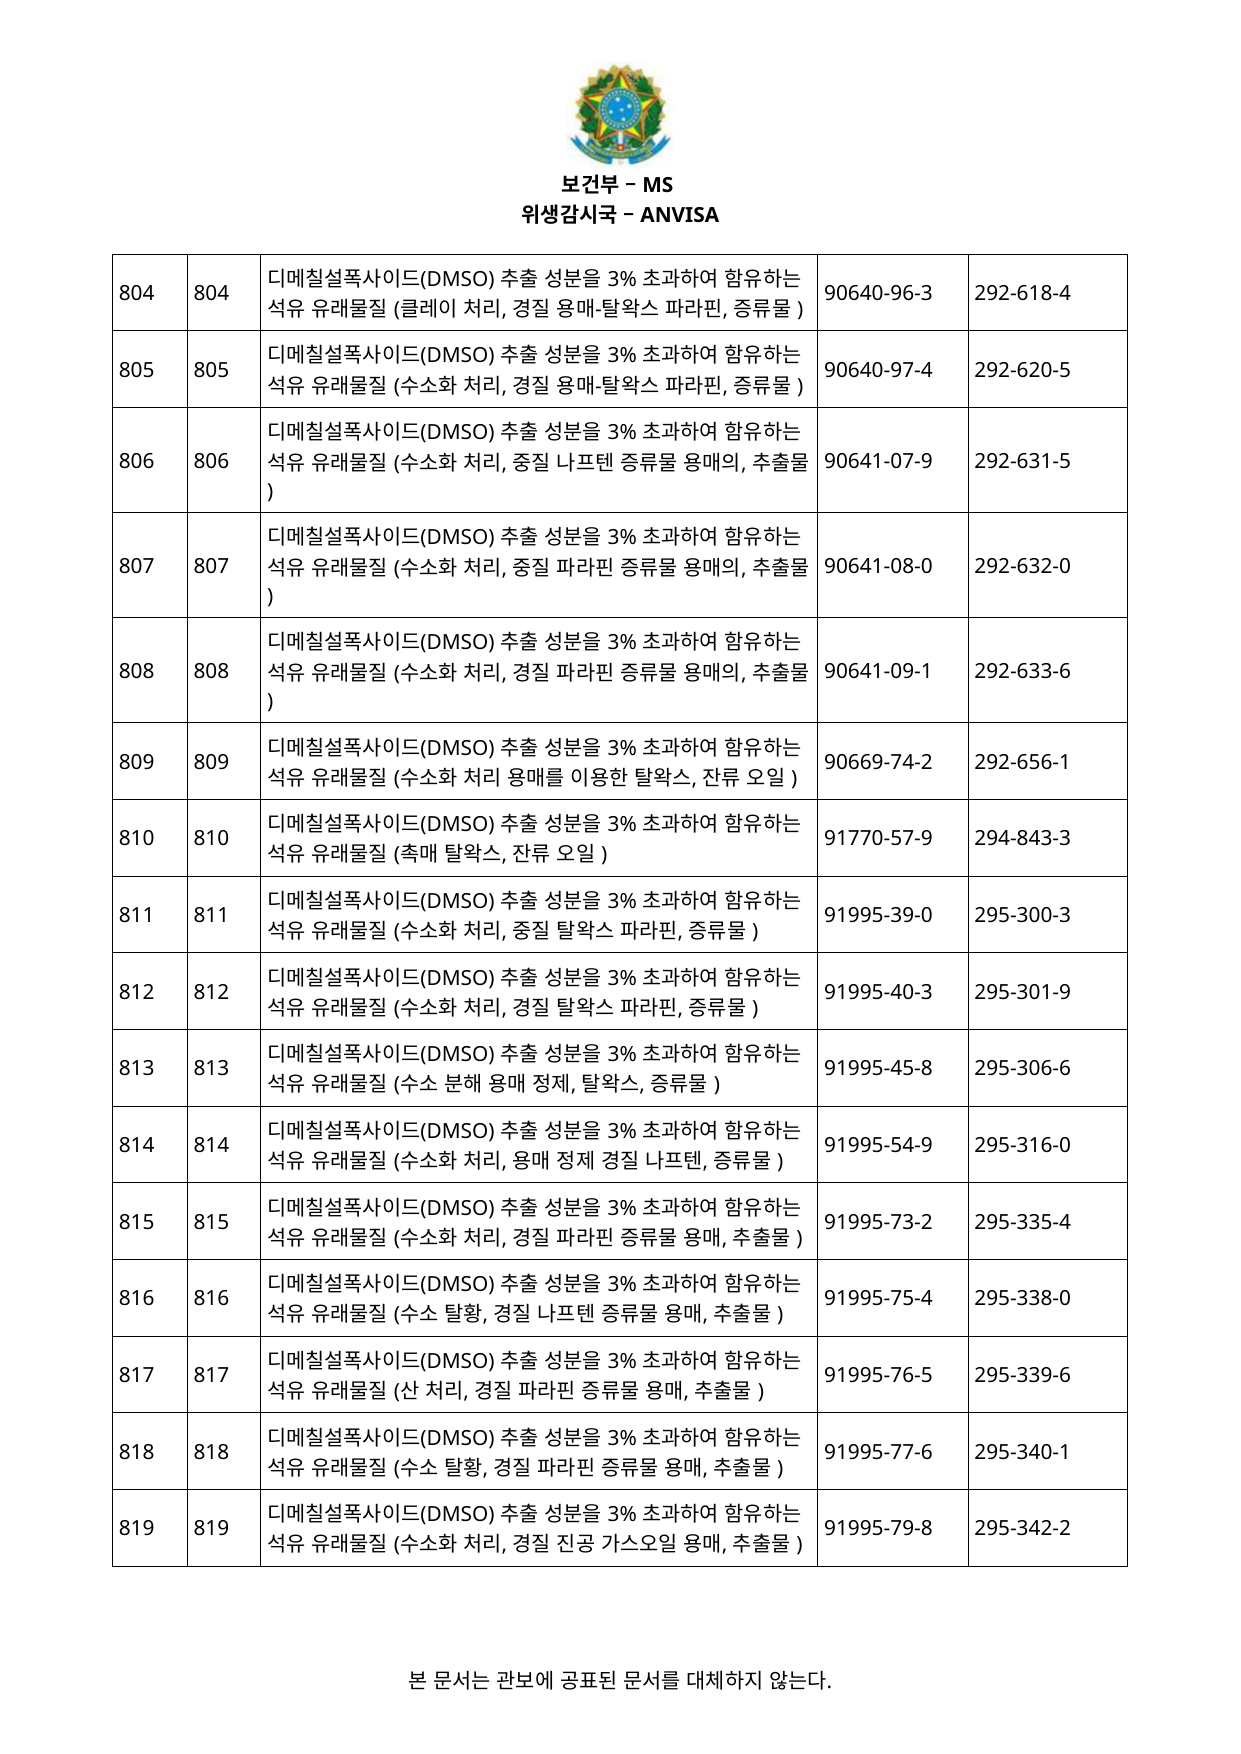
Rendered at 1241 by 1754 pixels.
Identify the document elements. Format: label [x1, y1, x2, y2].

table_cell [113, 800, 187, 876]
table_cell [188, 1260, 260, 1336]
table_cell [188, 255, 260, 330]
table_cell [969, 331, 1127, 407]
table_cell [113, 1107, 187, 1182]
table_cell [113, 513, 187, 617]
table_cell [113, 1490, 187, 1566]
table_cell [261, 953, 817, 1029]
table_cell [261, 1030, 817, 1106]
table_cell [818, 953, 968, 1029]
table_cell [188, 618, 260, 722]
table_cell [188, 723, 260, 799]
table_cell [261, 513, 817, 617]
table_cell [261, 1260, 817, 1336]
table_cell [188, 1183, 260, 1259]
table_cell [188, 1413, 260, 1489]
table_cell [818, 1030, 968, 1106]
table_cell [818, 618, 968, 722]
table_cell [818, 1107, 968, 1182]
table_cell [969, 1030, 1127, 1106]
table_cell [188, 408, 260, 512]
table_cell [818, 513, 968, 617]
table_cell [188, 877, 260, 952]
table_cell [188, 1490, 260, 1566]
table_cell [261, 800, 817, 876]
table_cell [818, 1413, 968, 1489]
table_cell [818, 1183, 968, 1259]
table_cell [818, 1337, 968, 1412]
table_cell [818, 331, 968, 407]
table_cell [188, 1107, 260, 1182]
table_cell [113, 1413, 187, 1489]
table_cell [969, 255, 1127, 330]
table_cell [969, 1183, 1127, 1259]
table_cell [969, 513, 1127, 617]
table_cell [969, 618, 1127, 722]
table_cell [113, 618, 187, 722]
picture [566, 61, 675, 168]
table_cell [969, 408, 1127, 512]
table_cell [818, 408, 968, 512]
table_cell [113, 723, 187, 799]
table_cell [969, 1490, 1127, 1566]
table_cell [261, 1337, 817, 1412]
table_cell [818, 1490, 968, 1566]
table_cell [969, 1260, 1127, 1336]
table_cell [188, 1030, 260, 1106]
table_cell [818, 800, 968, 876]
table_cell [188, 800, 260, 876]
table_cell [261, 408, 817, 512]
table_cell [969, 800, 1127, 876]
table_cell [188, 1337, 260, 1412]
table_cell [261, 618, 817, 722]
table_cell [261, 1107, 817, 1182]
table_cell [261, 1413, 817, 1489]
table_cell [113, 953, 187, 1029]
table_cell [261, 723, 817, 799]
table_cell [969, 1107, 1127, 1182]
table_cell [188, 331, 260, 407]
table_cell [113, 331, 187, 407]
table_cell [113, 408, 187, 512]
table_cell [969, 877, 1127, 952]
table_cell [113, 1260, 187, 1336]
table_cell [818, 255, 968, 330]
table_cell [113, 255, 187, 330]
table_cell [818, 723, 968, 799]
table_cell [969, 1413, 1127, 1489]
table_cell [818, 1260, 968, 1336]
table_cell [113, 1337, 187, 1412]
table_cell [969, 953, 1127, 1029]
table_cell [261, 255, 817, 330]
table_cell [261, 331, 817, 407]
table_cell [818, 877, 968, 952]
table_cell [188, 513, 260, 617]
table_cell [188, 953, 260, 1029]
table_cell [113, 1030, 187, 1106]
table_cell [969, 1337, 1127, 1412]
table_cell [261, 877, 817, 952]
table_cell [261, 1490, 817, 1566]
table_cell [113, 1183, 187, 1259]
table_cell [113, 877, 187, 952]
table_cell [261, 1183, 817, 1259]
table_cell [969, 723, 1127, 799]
